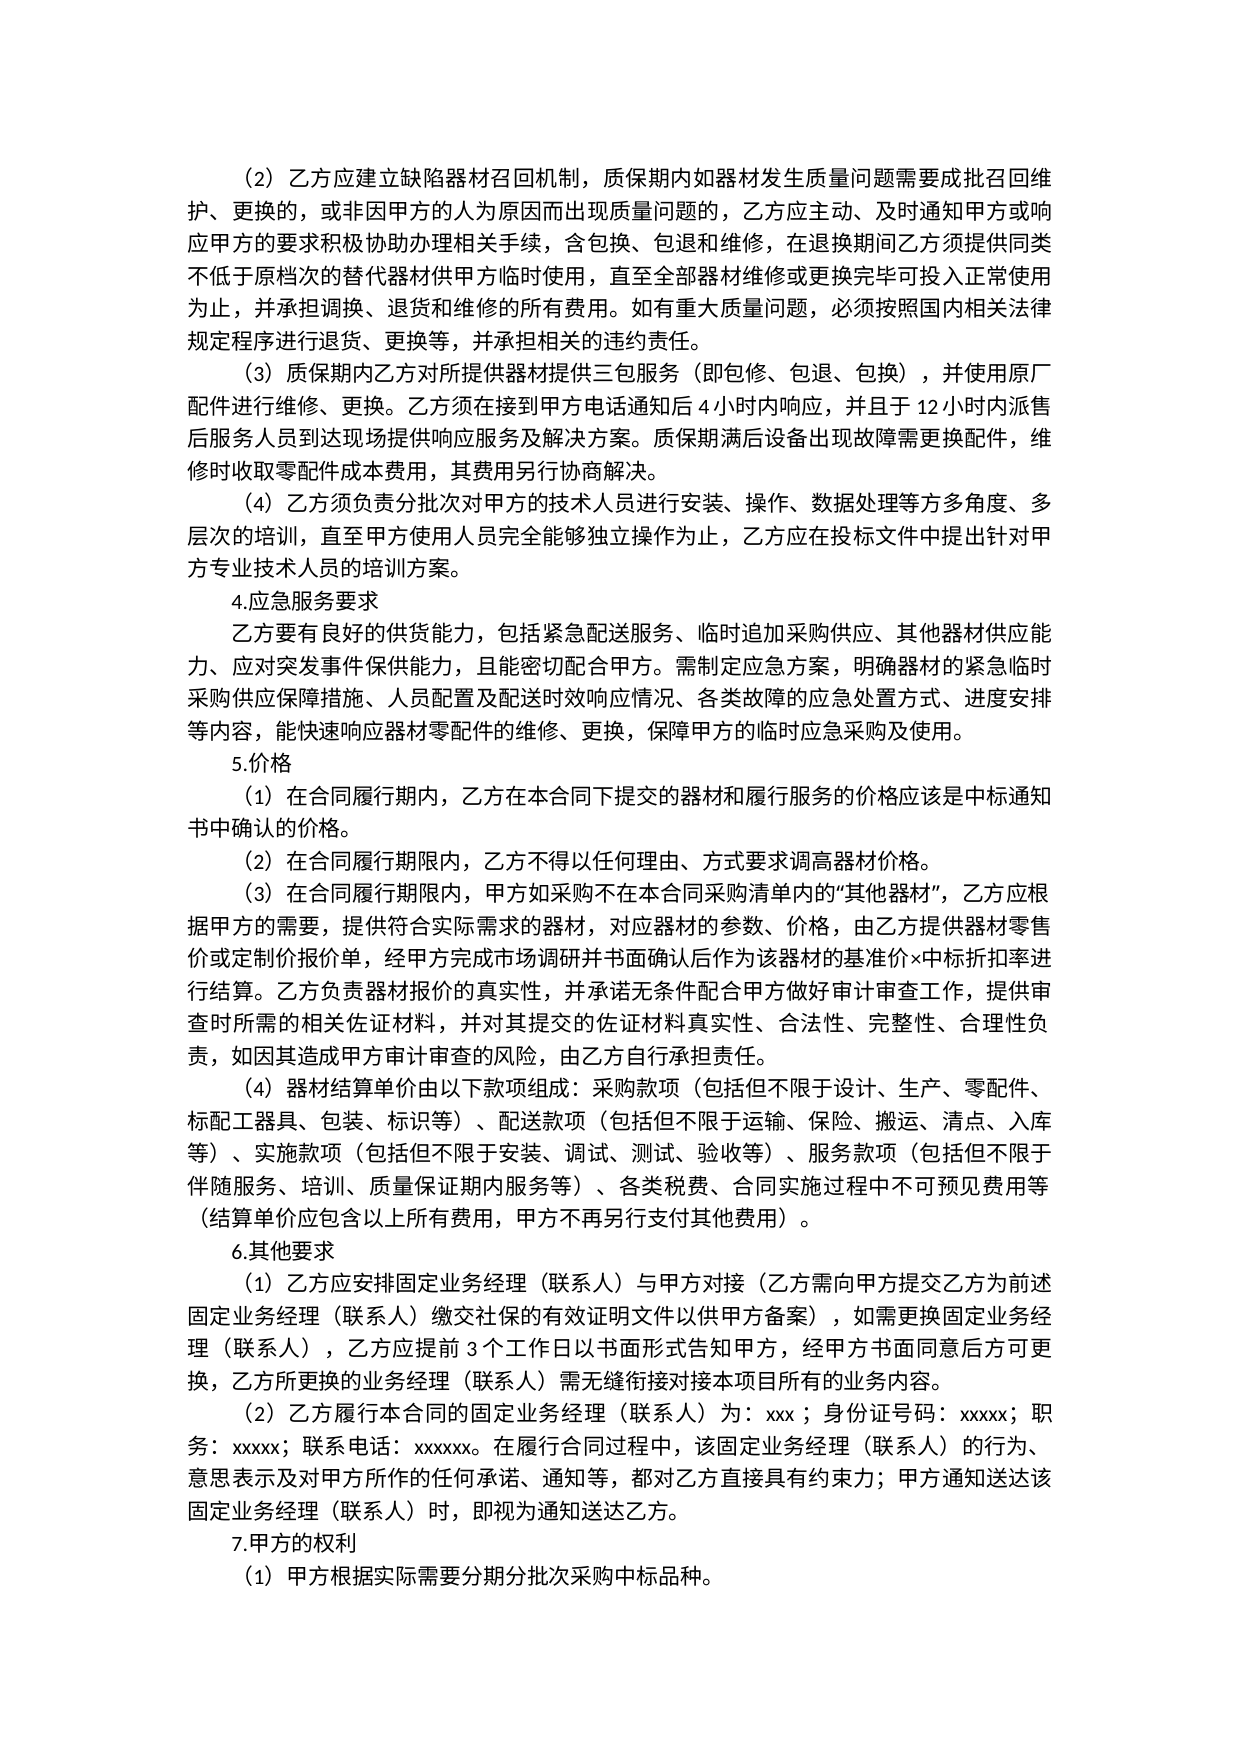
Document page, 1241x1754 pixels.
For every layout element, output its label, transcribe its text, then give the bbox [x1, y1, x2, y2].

text （2）在合同履行期限内，乙方不得以任何理由、方式要求调高器材价格。 [187, 844, 1053, 877]
text （4）器材结算单价由以下款项组成：采购款项（包括但不限于设计、生产、零配件、标配工器具、包装、标识等）、配送款项（包括但不限于运输、保险、搬运、清点、入库等）、实施款项（包括但不限于安装、调试、测试、验收等）、服务款项（包括但不限于伴随服务、培训、质量保证期内服务等）、各类税费、合同实施过程中不可预见费用等（结算单价应包含以上所有费用，甲方不再另行支付其他费用）。 [187, 1072, 1053, 1234]
text （3）质保期内乙方对所提供器材提供三包服务（即包修、包退、包换），并使用原厂配件进行维修、更换。乙方须在接到甲方电话通知后4小时内响应，并且于12小时内派售后服务人员到达现场提供响应服务及解决方案。质保期满后设备出现故障需更换配件，维修时收取零配件成本费用，其费用另行协商解决。 [187, 357, 1053, 487]
text 6.其他要求 [187, 1234, 1053, 1267]
text （1）甲方根据实际需要分期分批次采购中标品种。 [187, 1559, 1053, 1592]
text 乙方要有良好的供货能力，包括紧急配送服务、临时追加采购供应、其他器材供应能力、应对突发事件保供能力，且能密切配合甲方。需制定应急方案，明确器材的紧急临时采购供应保障措施、人员配置及配送时效响应情况、各类故障的应急处置方式、进度安排等内容，能快速响应器材零配件的维修、更换，保障甲方的临时应急采购及使用。 [187, 617, 1053, 747]
text 5.价格 [187, 747, 1053, 779]
text （3）在合同履行期限内，甲方如采购不在本合同采购清单内的“其他器材”，乙方应根据甲方的需要，提供符合实际需求的器材，对应器材的参数、价格，由乙方提供器材零售价或定制价报价单，经甲方完成市场调研并书面确认后作为该器材的基准价×中标折扣率进行结算。乙方负责器材报价的真实性，并承诺无条件配合甲方做好审计审查工作，提供审查时所需的相关佐证材料，并对其提交的佐证材料真实性、合法性、完整性、合理性负责，如因其造成甲方审计审查的风险，由乙方自行承担责任。 [187, 877, 1053, 1072]
text （2）乙方应建立缺陷器材召回机制，质保期内如器材发生质量问题需要成批召回维护、更换的，或非因甲方的人为原因而出现质量问题的，乙方应主动、及时通知甲方或响应甲方的要求积极协助办理相关手续，含包换、包退和维修，在退换期间乙方须提供同类不低于原档次的替代器材供甲方临时使用，直至全部器材维修或更换完毕可投入正常使用为止，并承担调换、退货和维修的所有费用。如有重大质量问题，必须按照国内相关法律规定程序进行退货、更换等，并承担相关的违约责任。 [187, 162, 1053, 357]
text （4）乙方须负责分批次对甲方的技术人员进行安装、操作、数据处理等方多角度、多层次的培训，直至甲方使用人员完全能够独立操作为止，乙方应在投标文件中提出针对甲方专业技术人员的培训方案。 [187, 487, 1053, 584]
text （2）乙方履行本合同的固定业务经理（联系人）为：xxx ；身份证号码：xxxxx；职务：xxxxx；联系电话：xxxxxx。在履行合同过程中，该固定业务经理（联系人）的行为、意思表示及对甲方所作的任何承诺、通知等，都对乙方直接具有约束力；甲方通知送达该固定业务经理（联系人）时，即视为通知送达乙方。 [187, 1397, 1053, 1527]
text （1）乙方应安排固定业务经理（联系人）与甲方对接（乙方需向甲方提交乙方为前述固定业务经理（联系人）缴交社保的有效证明文件以供甲方备案），如需更换固定业务经理（联系人），乙方应提前3个工作日以书面形式告知甲方，经甲方书面同意后方可更换，乙方所更换的业务经理（联系人）需无缝衔接对接本项目所有的业务内容。 [187, 1267, 1053, 1397]
text 4.应急服务要求 [187, 584, 1053, 617]
text （1）在合同履行期内，乙方在本合同下提交的器材和履行服务的价格应该是中标通知书中确认的价格。 [187, 779, 1053, 844]
text 7.甲方的权利 [187, 1527, 1053, 1559]
